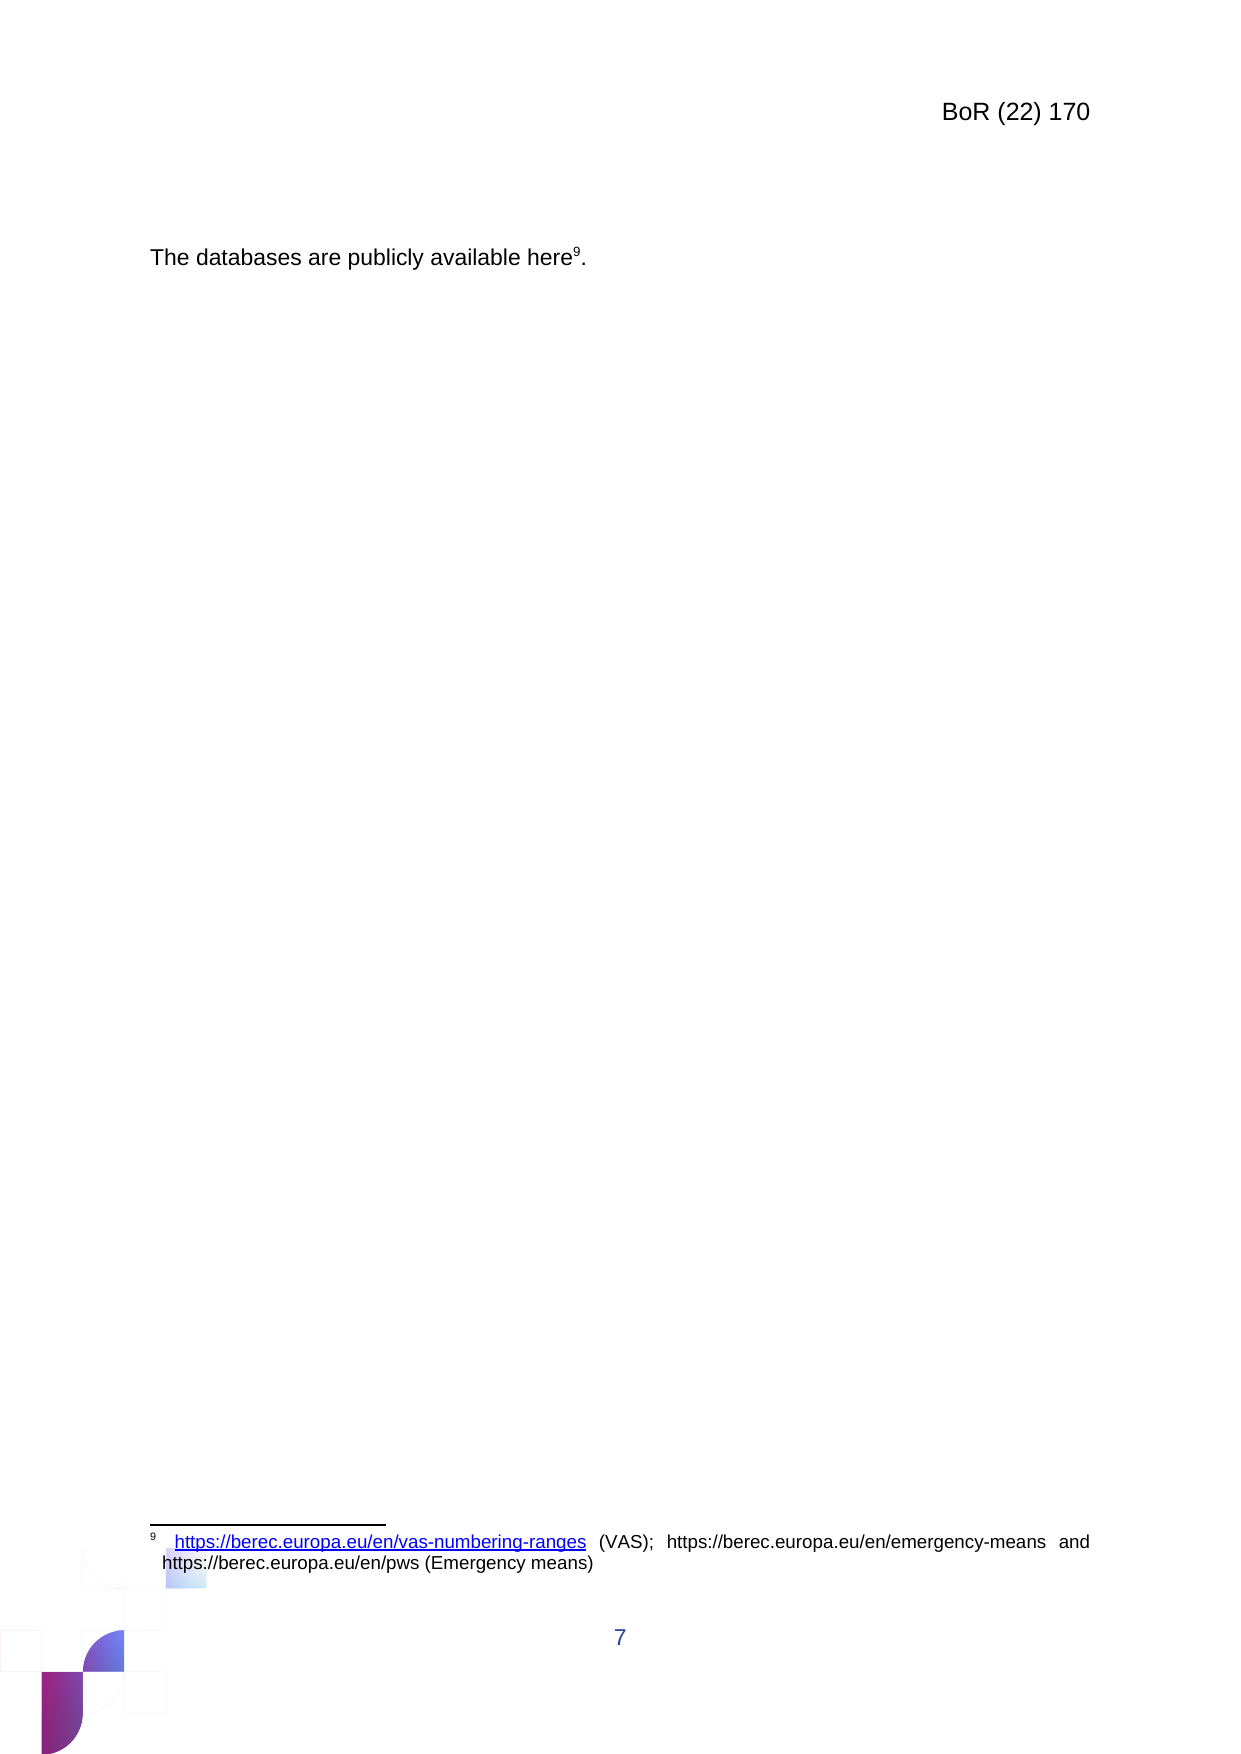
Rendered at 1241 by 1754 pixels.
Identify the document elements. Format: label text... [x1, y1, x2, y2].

text The databases are publicly available here. [150, 244, 1090, 270]
picture [0, 1548, 207, 1754]
